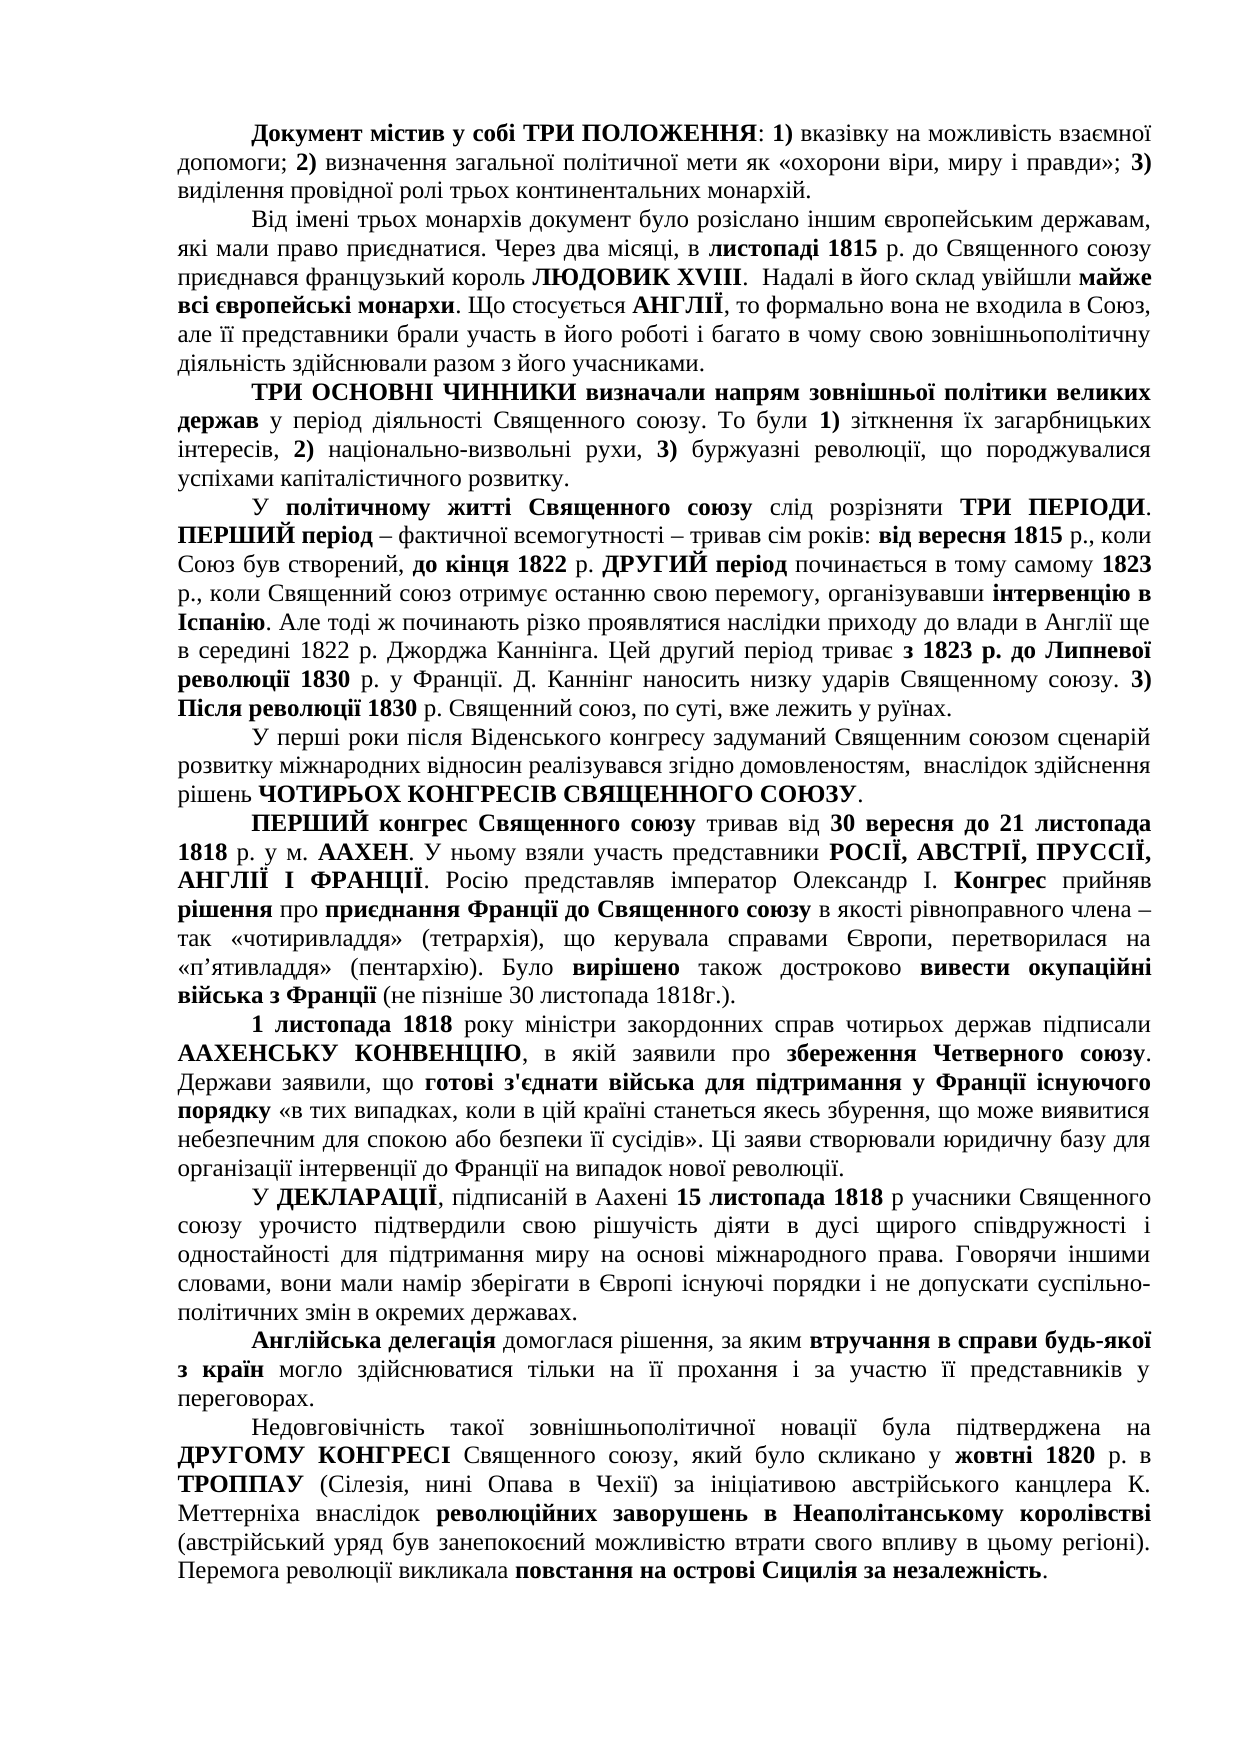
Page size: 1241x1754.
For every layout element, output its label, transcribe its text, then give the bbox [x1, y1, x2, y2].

text Англійська делегація домоглася рішення, за яким втручання в справи будь-якої з країн могло здійснюватися тільки на її прохання і за участю її представників у переговорах. [177, 1326, 1152, 1412]
text У ДЕКЛАРАЦІЇ, підписаній в Аахені 15 листопада 1818 р учасники Священного союзу урочисто підтвердили свою рішучість діяти в дусі щирого співдружності і одностайності для підтримання миру на основі міжнародного права. Говорячи іншими словами, вони мали намір зберігати в Європі існуючі порядки і не допускати суспільно-політичних змін в окремих державах. [177, 1182, 1152, 1326]
text ТРИ ОСНОВНІ ЧИННИКИ визначали напрям зовнішньої політики великих держав у період діяльності Священного союзу. То були 1) зіткнення їх загарбницьких інтересів, 2) національно-визвольні рухи, 3) буржуазні революції, що породжувалися успіхами капіталістичного розвитку. [177, 377, 1152, 492]
text Недовговічність такої зовнішньополітичної новації була підтверджена на ДРУГОМУ КОНГРЕСІ Священного союзу, який було скликано у жовтні 1820 р. в ТРОППАУ (Сілезія, нині Опава в Чехії) за ініціативою австрійського канцлера К. Меттерніха внаслідок революційних заворушень в Неаполітанському королівстві (австрійський уряд був занепокоєний можливістю втрати свого впливу в цьому регіоні). Перемога революції викликала повстання на острові Сицилія за незалежність. [177, 1412, 1152, 1584]
text ПЕРШИЙ конгрес Священного союзу тривав від 30 вересня до 21 листопада 1818 р. у м. ААХЕН. У ньому взяли участь представники РОСІЇ, АВСТРІЇ, ПРУССІЇ, АНГЛІЇ І ФРАНЦІЇ. Росію представляв імператор Олександр I. Конгрес прийняв рішення про приєднання Франції до Священного союзу в якості рівноправного члена – так «чотиривладдя» (тетрархія), що керувала справами Європи, перетворилася на «п’ятивладдя» (пентархію). Було вирішено також достроково вивести окупаційні війська з Франції (не пізніше 30 листопада 1818г.). [177, 808, 1152, 1009]
text 1 листопада 1818 року міністри закордонних справ чотирьох держав підписали ААХЕНСЬКУ КОНВЕНЦІЮ, в якій заявили про збереження Четверного союзу. Держави заявили, що готові з'єднати війська для підтримання у Франції існуючого порядку «в тих випадках, коли в цій країні станеться якесь збурення, що може виявитися небезпечним для спокою або безпеки її сусідів». Ці заяви створювали юридичну базу для організації інтервенції до Франції на випадок нової революції. [177, 1009, 1152, 1182]
text Від імені трьох монархів документ було розіслано іншим європейським державам, які мали право приєднатися. Через два місяці, в листопаді 1815 р. до Священного союзу приєднався французький король ЛЮДОВИК XVIII. Надалі в його склад увійшли майже всі європейські монархи. Що стосується АНГЛІЇ, то формально вона не входила в Союз, але її представники брали участь в його роботі і багато в чому свою зовнішньополітичну діяльність здійснювали разом з його учасниками. [177, 204, 1152, 377]
text Документ містив у собі ТРИ ПОЛОЖЕННЯ: 1) вказівку на можливість взаємної допомоги; 2) визначення загальної політичної мети як «охорони віри, миру і правди»; 3) виділення провідної ролі трьох континентальних монархій. [177, 118, 1152, 204]
text У перші роки після Віденського конгресу задуманий Священним союзом сценарій розвитку міжнародних відносин реалізувався згідно домовленостям, внаслідок здійснення рішень ЧОТИРЬОХ КОНГРЕСІВ СВЯЩЕННОГО СОЮЗУ. [177, 722, 1152, 808]
text У політичному житті Священного союзу слід розрізняти ТРИ ПЕРІОДИ. ПЕРШИЙ період – фактичної всемогутності – тривав сім років: від вересня 1815 р., коли Союз був створений, до кінця 1822 р. ДРУГИЙ період починається в тому самому 1823 р., коли Священний союз отримує останню свою перемогу, організувавши інтервенцію в Іспанію. Але тоді ж починають різко проявлятися наслідки приходу до влади в Англії ще в середині 1822 р. Джорджа Каннінга. Цей другий період триває з 1823 р. до Липневої революції 1830 р. у Франції. Д. Каннінг наносить низку ударів Священному союзу. 3) Після революції 1830 р. Священний союз, по суті, вже лежить у руїнах. [177, 492, 1152, 722]
